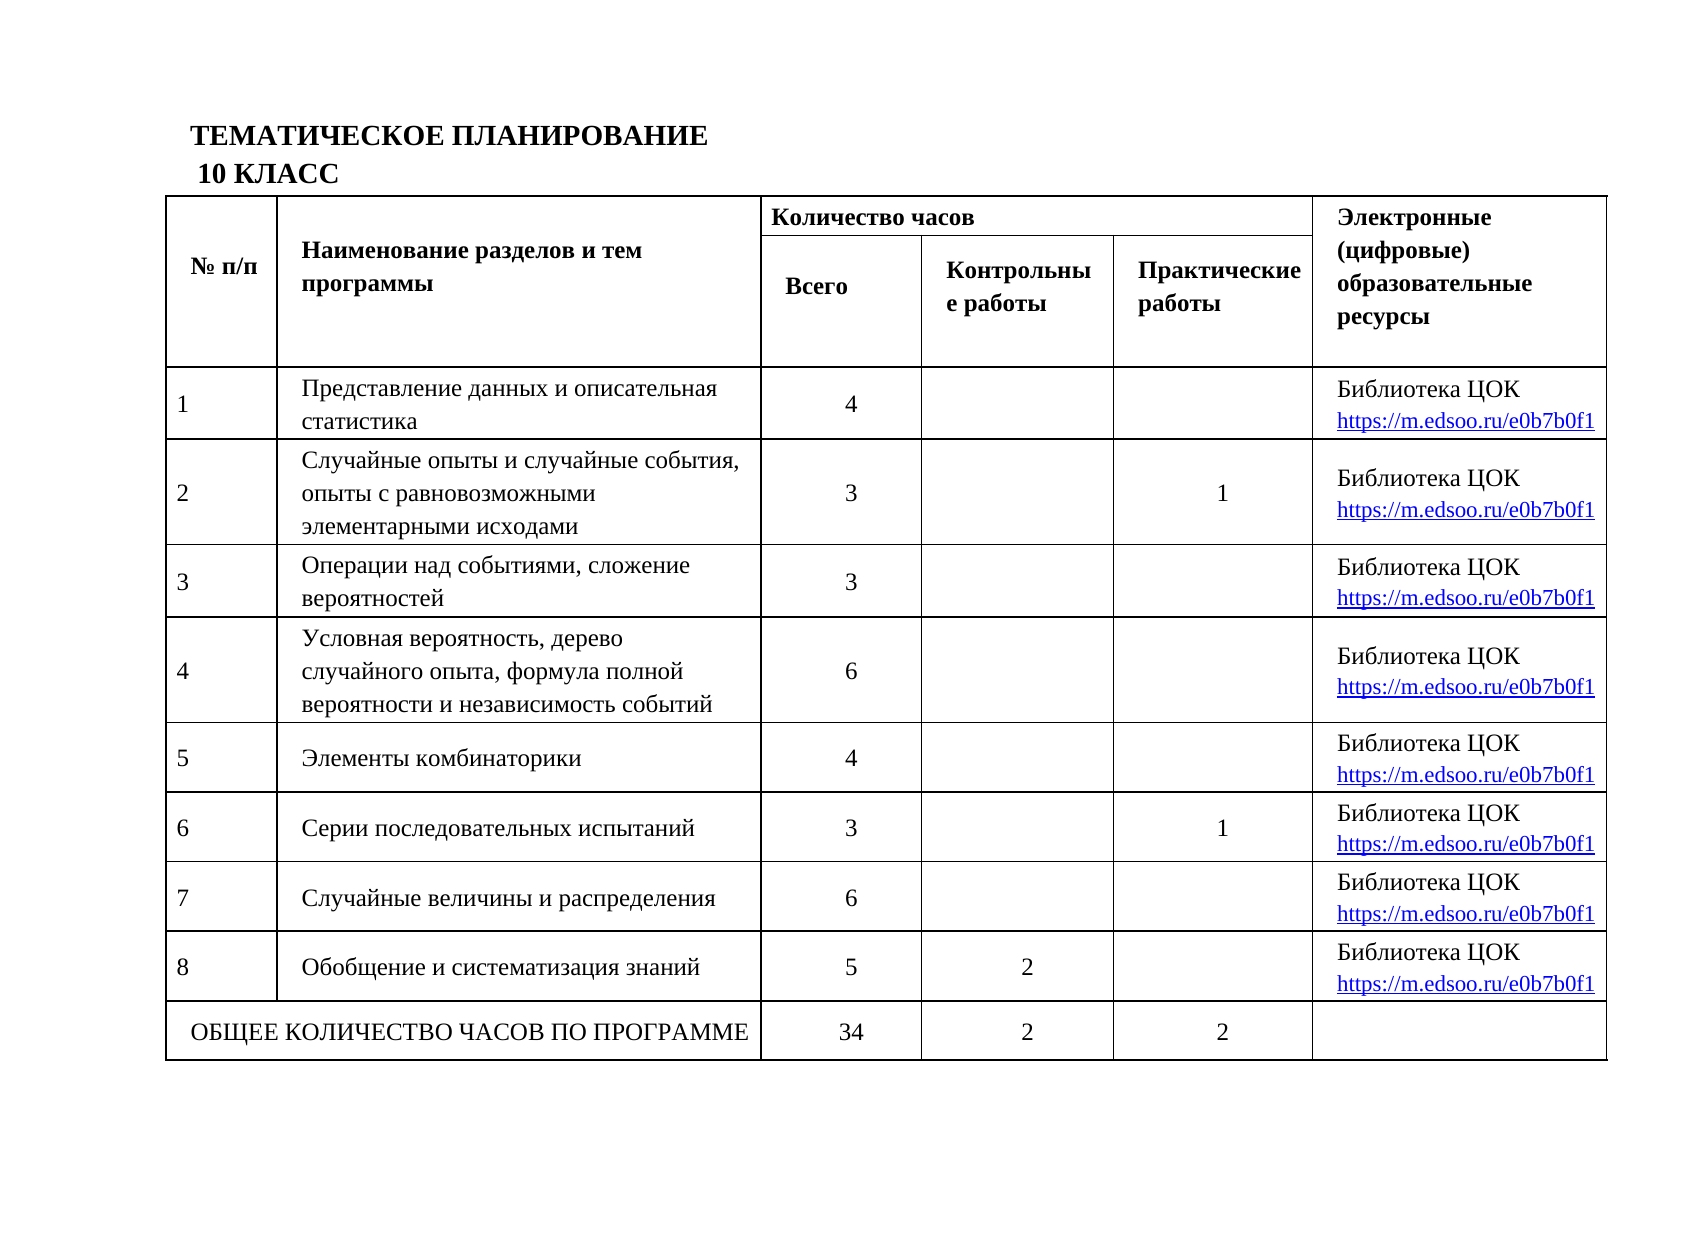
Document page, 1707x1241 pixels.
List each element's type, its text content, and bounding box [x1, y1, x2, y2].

table_cell [922, 440, 1113, 544]
table_cell 1 [1114, 793, 1312, 861]
table_cell 6 [762, 862, 921, 930]
table_cell Операции над событиями, сложение вероятностей [278, 545, 760, 616]
table_cell 2 [922, 932, 1113, 1000]
table_cell Контрольные работы [922, 236, 1113, 366]
table_cell Библиотека ЦОК https://m.edsoo.ru/e0b7b0f1 [1313, 545, 1606, 616]
table_cell Случайные величины и распределения [278, 862, 760, 930]
table_cell Библиотека ЦОК https://m.edsoo.ru/e0b7b0f1 [1313, 618, 1606, 722]
table_cell 8 [167, 932, 276, 1000]
table_cell 4 [167, 618, 276, 722]
table_cell [1313, 1002, 1606, 1059]
table_cell 7 [167, 862, 276, 930]
table_cell ОБЩЕЕ КОЛИЧЕСТВО ЧАСОВ ПО ПРОГРАММЕ [167, 1002, 760, 1059]
table_cell Практические работы [1114, 236, 1312, 366]
table_cell 3 [762, 545, 921, 616]
table_cell Серии последовательных испытаний [278, 793, 760, 861]
table_header Количество часов [762, 197, 1312, 234]
table_cell [1114, 862, 1312, 930]
table_cell Библиотека ЦОК https://m.edsoo.ru/e0b7b0f1 [1313, 793, 1606, 861]
table_cell [922, 545, 1113, 616]
table_cell [1114, 618, 1312, 722]
text ТЕМАТИЧЕСКОЕ ПЛАНИРОВАНИЕ [190, 118, 1618, 152]
table_cell 3 [762, 793, 921, 861]
table_cell Библиотека ЦОК https://m.edsoo.ru/e0b7b0f1 [1313, 932, 1606, 1000]
table_header Наименование разделов и тем программы [278, 197, 760, 366]
table_cell Случайные опыты и случайные события, опыты с равновозможными элементарными исходами [278, 440, 760, 544]
table_cell 1 [1114, 440, 1312, 544]
table_cell [1114, 368, 1312, 438]
table_cell [922, 368, 1113, 438]
table_cell 6 [762, 618, 921, 722]
table_header № п/п [167, 197, 276, 366]
table_cell Библиотека ЦОК https://m.edsoo.ru/e0b7b0f1 [1313, 440, 1606, 544]
table_cell [1114, 723, 1312, 791]
table_cell Условная вероятность, дерево случайного опыта, формула полной вероятности и независимость событий [278, 618, 760, 722]
table_cell Библиотека ЦОК https://m.edsoo.ru/e0b7b0f1 [1313, 862, 1606, 930]
table_cell Элементы комбинаторики [278, 723, 760, 791]
table_cell Обобщение и систематизация знаний [278, 932, 760, 1000]
table_cell [922, 793, 1113, 861]
table_cell 4 [762, 723, 921, 791]
table_cell Библиотека ЦОК https://m.edsoo.ru/e0b7b0f1 [1313, 368, 1606, 438]
table_cell [922, 618, 1113, 722]
table_cell 5 [762, 932, 921, 1000]
table_cell 5 [167, 723, 276, 791]
table_cell Библиотека ЦОК https://m.edsoo.ru/e0b7b0f1 [1313, 723, 1606, 791]
table_cell 34 [762, 1002, 921, 1059]
table_cell 2 [922, 1002, 1113, 1059]
table_cell 2 [1114, 1002, 1312, 1059]
text 10 КЛАСС [190, 157, 1618, 190]
table_cell Всего [762, 236, 921, 366]
table_cell 3 [167, 545, 276, 616]
table_cell 6 [167, 793, 276, 861]
table_cell 4 [762, 368, 921, 438]
table_cell [1114, 545, 1312, 616]
table_cell 1 [167, 368, 276, 438]
table_cell [922, 723, 1113, 791]
table_header Электронные (цифровые) образовательные ресурсы [1313, 197, 1606, 366]
table_cell [1114, 932, 1312, 1000]
table_cell [922, 862, 1113, 930]
table_cell 3 [762, 440, 921, 544]
table_cell 2 [167, 440, 276, 544]
table_cell Представление данных и описательная статистика [278, 368, 760, 438]
